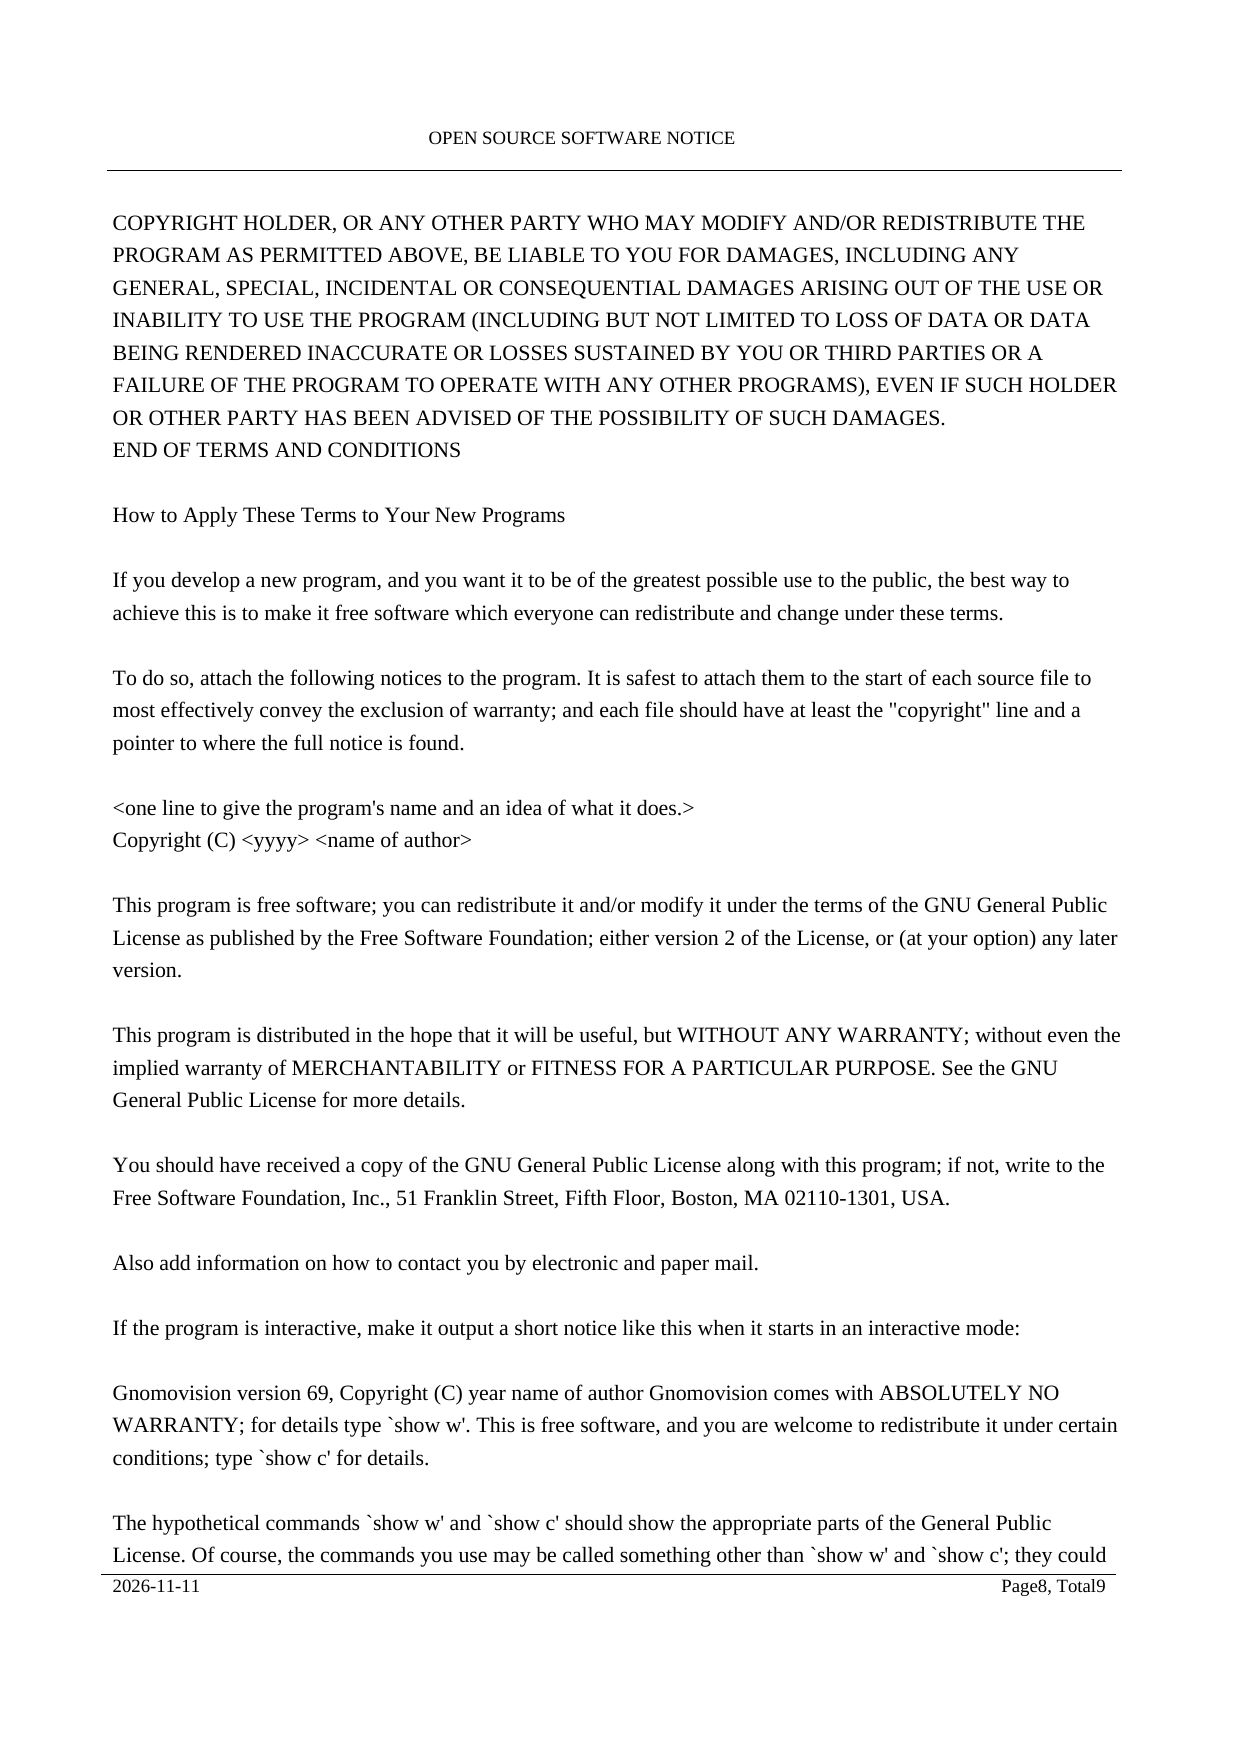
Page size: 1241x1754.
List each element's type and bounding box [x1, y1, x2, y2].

text [112, 206, 1128, 1571]
